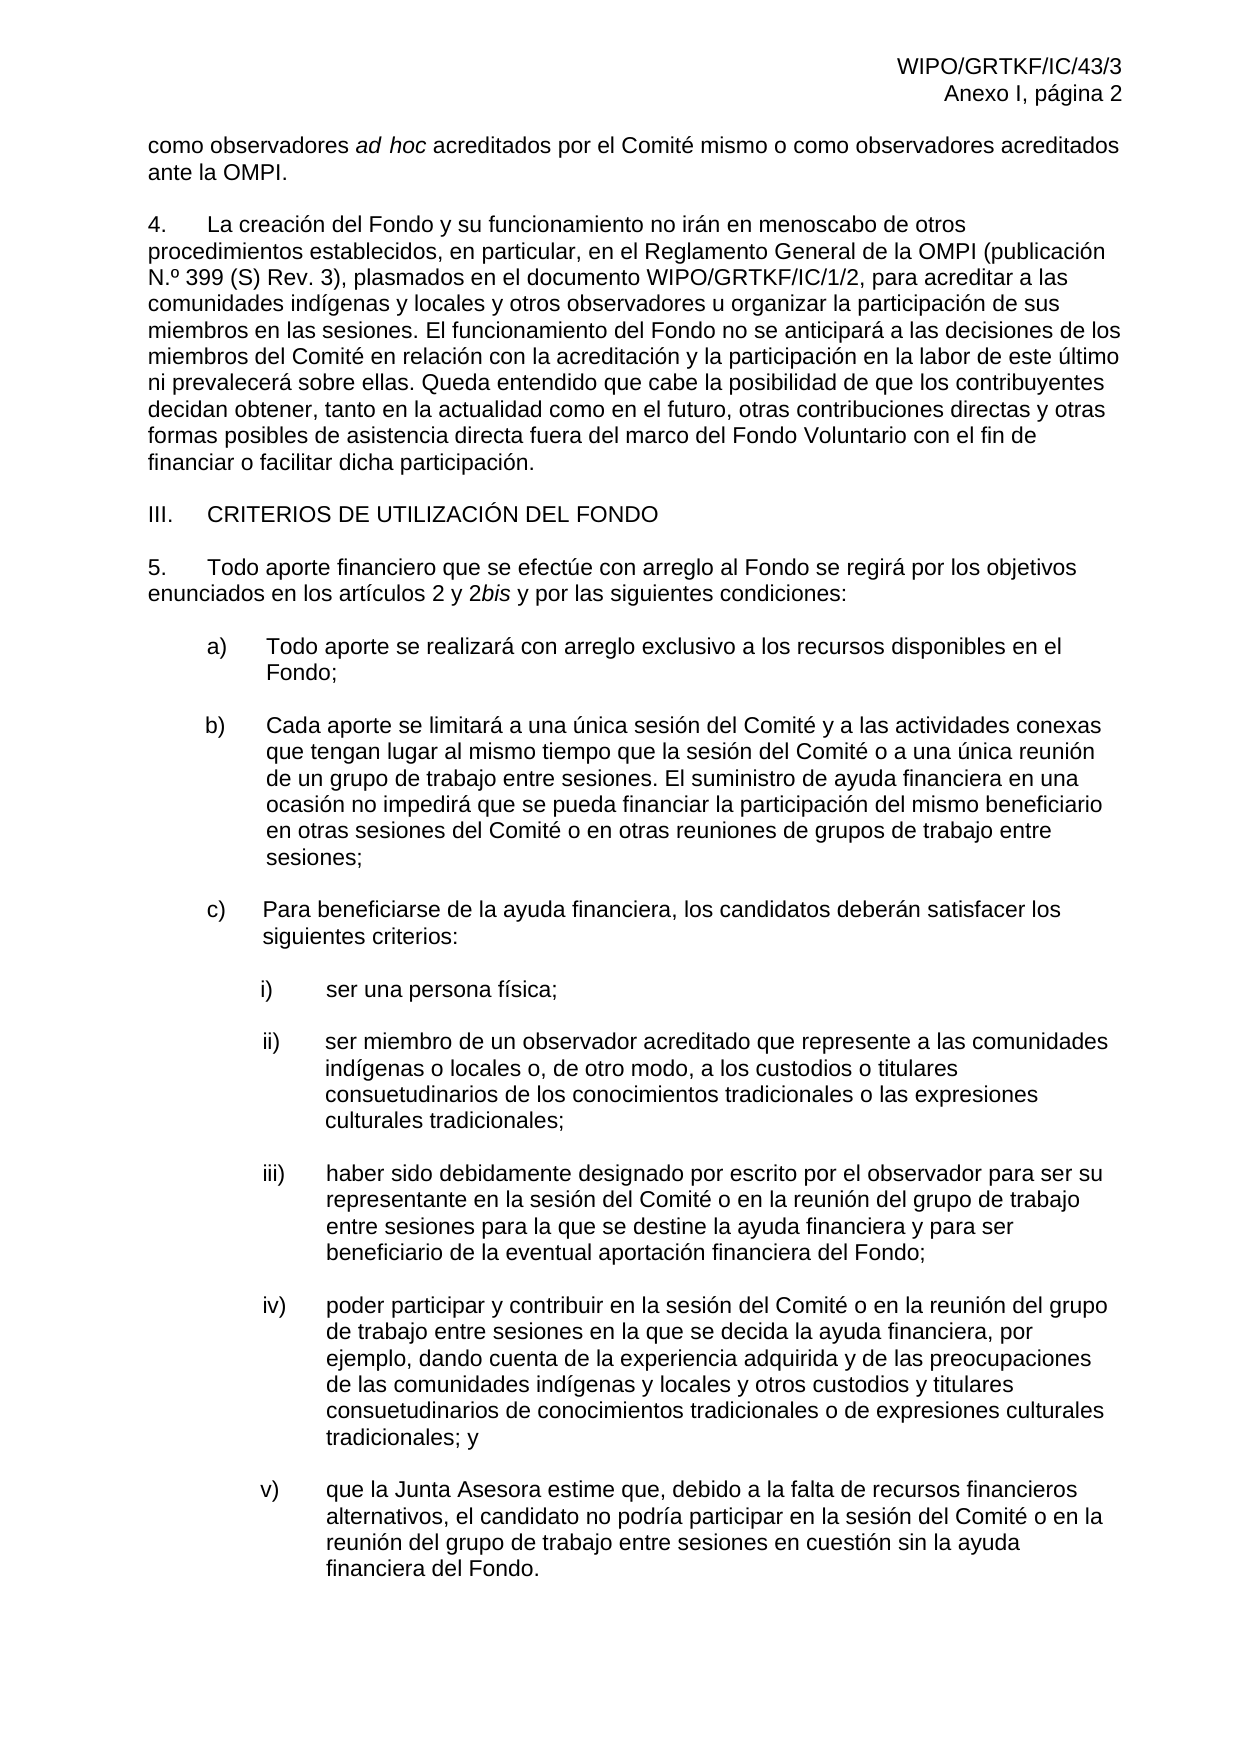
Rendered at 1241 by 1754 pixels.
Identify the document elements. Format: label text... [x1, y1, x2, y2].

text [148, 132, 1122, 185]
text III. CRITERIOS DE UTILIZACIÓN DEL FONDO [148, 501, 1122, 527]
text 4. La creación del Fondo y su funcionamiento no irán en menoscabo de otros procedimientos establecidos, en particular, en el Reglamento General de la OMPI (publicación N.º 399 (S) Rev. 3), plasmados en el documento WIPO/GRTKF/IC/1/2, para acreditar a las comunidades indígenas y locales y otros observadores u organizar la participación de sus miembros en las sesiones. El funcionamiento del Fondo no se anticipará a las decisiones de los miembros del Comité en relación con la acreditación y la participación en la labor de este último ni prevalecerá sobre ellas. Queda entendido que cabe la posibilidad de que los contribuyentes decidan obtener, tanto en la actualidad como en el futuro, otras contribuciones directas y otras formas posibles de asistencia directa fuera del marco del Fondo Voluntario con el fin de financiar o facilitar dicha participación. [148, 211, 1122, 475]
text a) Todo aporte se realizará con arreglo exclusivo a los recursos disponibles en el Fondo; [207, 633, 1122, 686]
text 5. Todo aporte financiero que se efectúe con arreglo al Fondo se regirá por los objetivos enunciados en los artículos 2 y 2bis y por las siguientes condiciones: [148, 554, 1122, 607]
list ser una persona física; [260, 976, 1122, 1002]
text b) Cada aporte se limitará a una única sesión del Comité y a las actividades conexas que tengan lugar al mismo tiempo que la sesión del Comité o a una única reunión de un grupo de trabajo entre sesiones. El suministro de ayuda financiera en una ocasión no impedirá que se pueda financiar la participación del mismo beneficiario en otras sesiones del Comité o en otras reuniones de grupos de trabajo entre sesiones; [205, 712, 1122, 870]
list ser miembro de un observador acreditado que represente a las comunidades indígenas o locales o, de otro modo, a los custodios o titulares consuetudinarios de los conocimientos tradicionales o las expresiones culturales tradicionales; [262, 1028, 1122, 1134]
text c) Para beneficiarse de la ayuda financiera, los candidatos deberán satisfacer los siguientes criterios: [207, 896, 1122, 949]
list haber sido debidamente designado por escrito por el observador para ser su representante en la sesión del Comité o en la reunión del grupo de trabajo entre sesiones para la que se destine la ayuda financiera y para ser beneficiario de la eventual aportación financiera del Fondo; [262, 1160, 1122, 1265]
list poder participar y contribuir en la sesión del Comité o en la reunión del grupo de trabajo entre sesiones en la que se decida la ayuda financiera, por ejemplo, dando cuenta de la experiencia adquirida y de las preocupaciones de las comunidades indígenas y locales y otros custodios y titulares consuetudinarios de conocimientos tradicionales o de expresiones culturales tradicionales; y [262, 1292, 1122, 1450]
list que la Junta Asesora estime que, debido a la falta de recursos financieros alternativos, el candidato no podría participar en la sesión del Comité o en la reunión del grupo de trabajo entre sesiones en cuestión sin la ayuda financiera del Fondo. [260, 1476, 1122, 1582]
